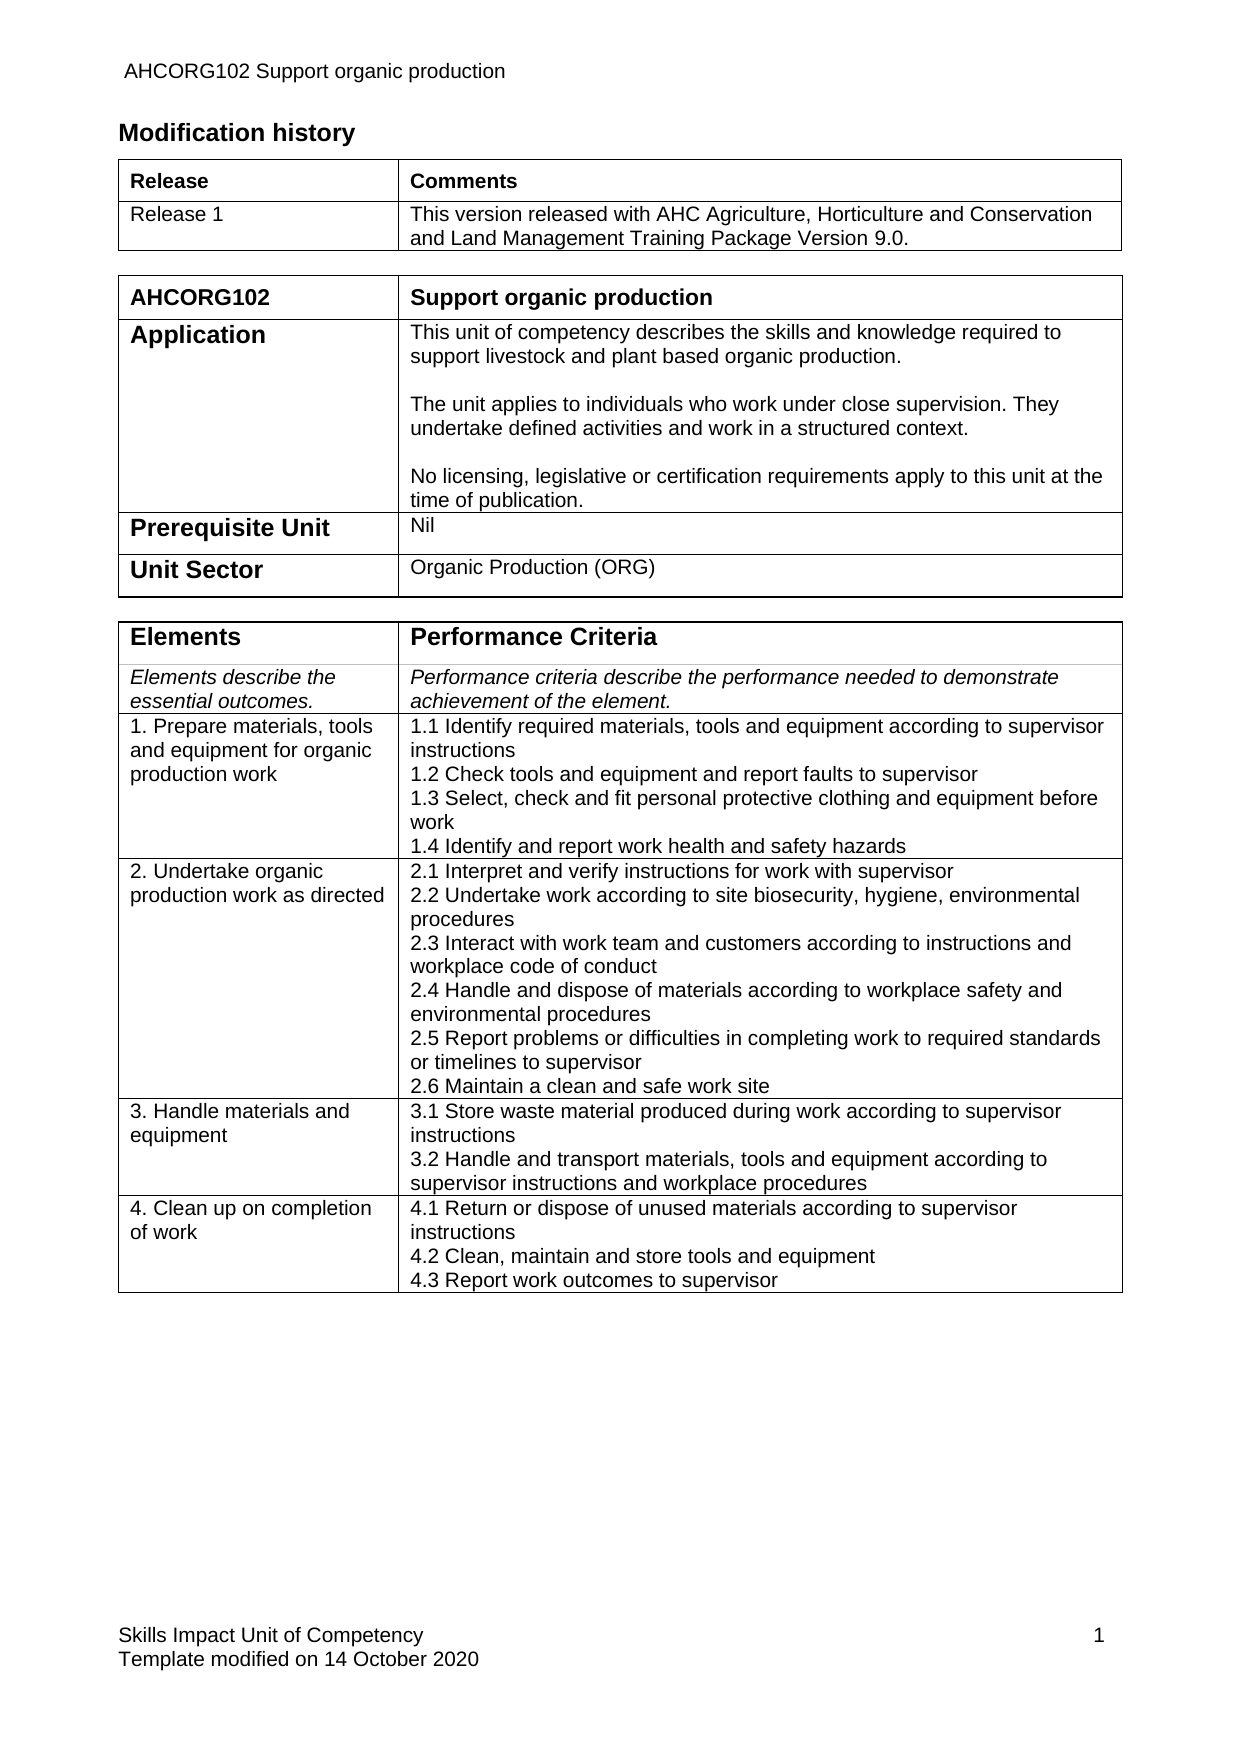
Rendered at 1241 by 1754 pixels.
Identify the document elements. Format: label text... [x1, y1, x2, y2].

table_cell Performance criteria describe the performance needed to demonstrate achievement of the element. [399, 665, 1122, 713]
table_cell Organic Production (ORG) [399, 555, 1122, 596]
table_cell 2.1 Interpret and verify instructions for work with supervisor 2.2 Undertake work according to site biosecurity, hygiene, environmental procedures 2.3 Interact with work team and customers according to instructions and workplace code of conduct 2.4 Handle and dispose of materials according to workplace safety and environmental procedures 2.5 Report problems or difficulties in completing work to required standards or timelines to supervisor 2.6 Maintain a clean and safe work site [399, 859, 1122, 1098]
table_header Support organic production [399, 276, 1122, 319]
subtitle Modification history [118, 118, 1122, 147]
table_header Performance Criteria [399, 623, 1122, 664]
table_cell Nil [399, 513, 1122, 554]
table_cell 4.1 Return or dispose of unused materials according to supervisor instructions 4.2 Clean, maintain and store tools and equipment 4.3 Report work outcomes to supervisor [399, 1196, 1122, 1292]
table_cell 1.1 Identify required materials, tools and equipment according to supervisor instructions 1.2 Check tools and equipment and report faults to supervisor 1.3 Select, check and fit personal protective clothing and equipment before work 1.4 Identify and report work health and safety hazards [399, 714, 1122, 857]
table_cell This unit of competency describes the skills and knowledge required to support livestock and plant based organic production. The unit applies to individuals who work under close supervision. They undertake defined activities and work in a structured context. No licensing, legislative or certification requirements apply to this unit at the time of publication. [399, 320, 1122, 512]
table_cell This version released with AHC Agriculture, Horticulture and Conservation and Land Management Training Package Version 9.0. [399, 202, 1121, 250]
table_cell Release 1 [119, 202, 398, 250]
table_cell 4. Clean up on completion of work [119, 1196, 398, 1292]
table_header Comments [399, 160, 1121, 201]
table_header Elements [119, 623, 398, 664]
table_header AHCORG102 [119, 276, 398, 319]
table_cell Elements describe the essential outcomes. [119, 665, 398, 713]
table_cell Application [119, 320, 398, 512]
table_cell 1. Prepare materials, tools and equipment for organic production work [119, 714, 398, 857]
table_cell Prerequisite Unit [119, 513, 398, 554]
table_cell Unit Sector [119, 555, 398, 596]
table_cell 2. Undertake organic production work as directed [119, 859, 398, 1098]
table_cell 3. Handle materials and equipment [119, 1099, 398, 1195]
table_cell 3.1 Store waste material produced during work according to supervisor instructions 3.2 Handle and transport materials, tools and equipment according to supervisor instructions and workplace procedures [399, 1099, 1122, 1195]
table_header Release [119, 160, 398, 201]
